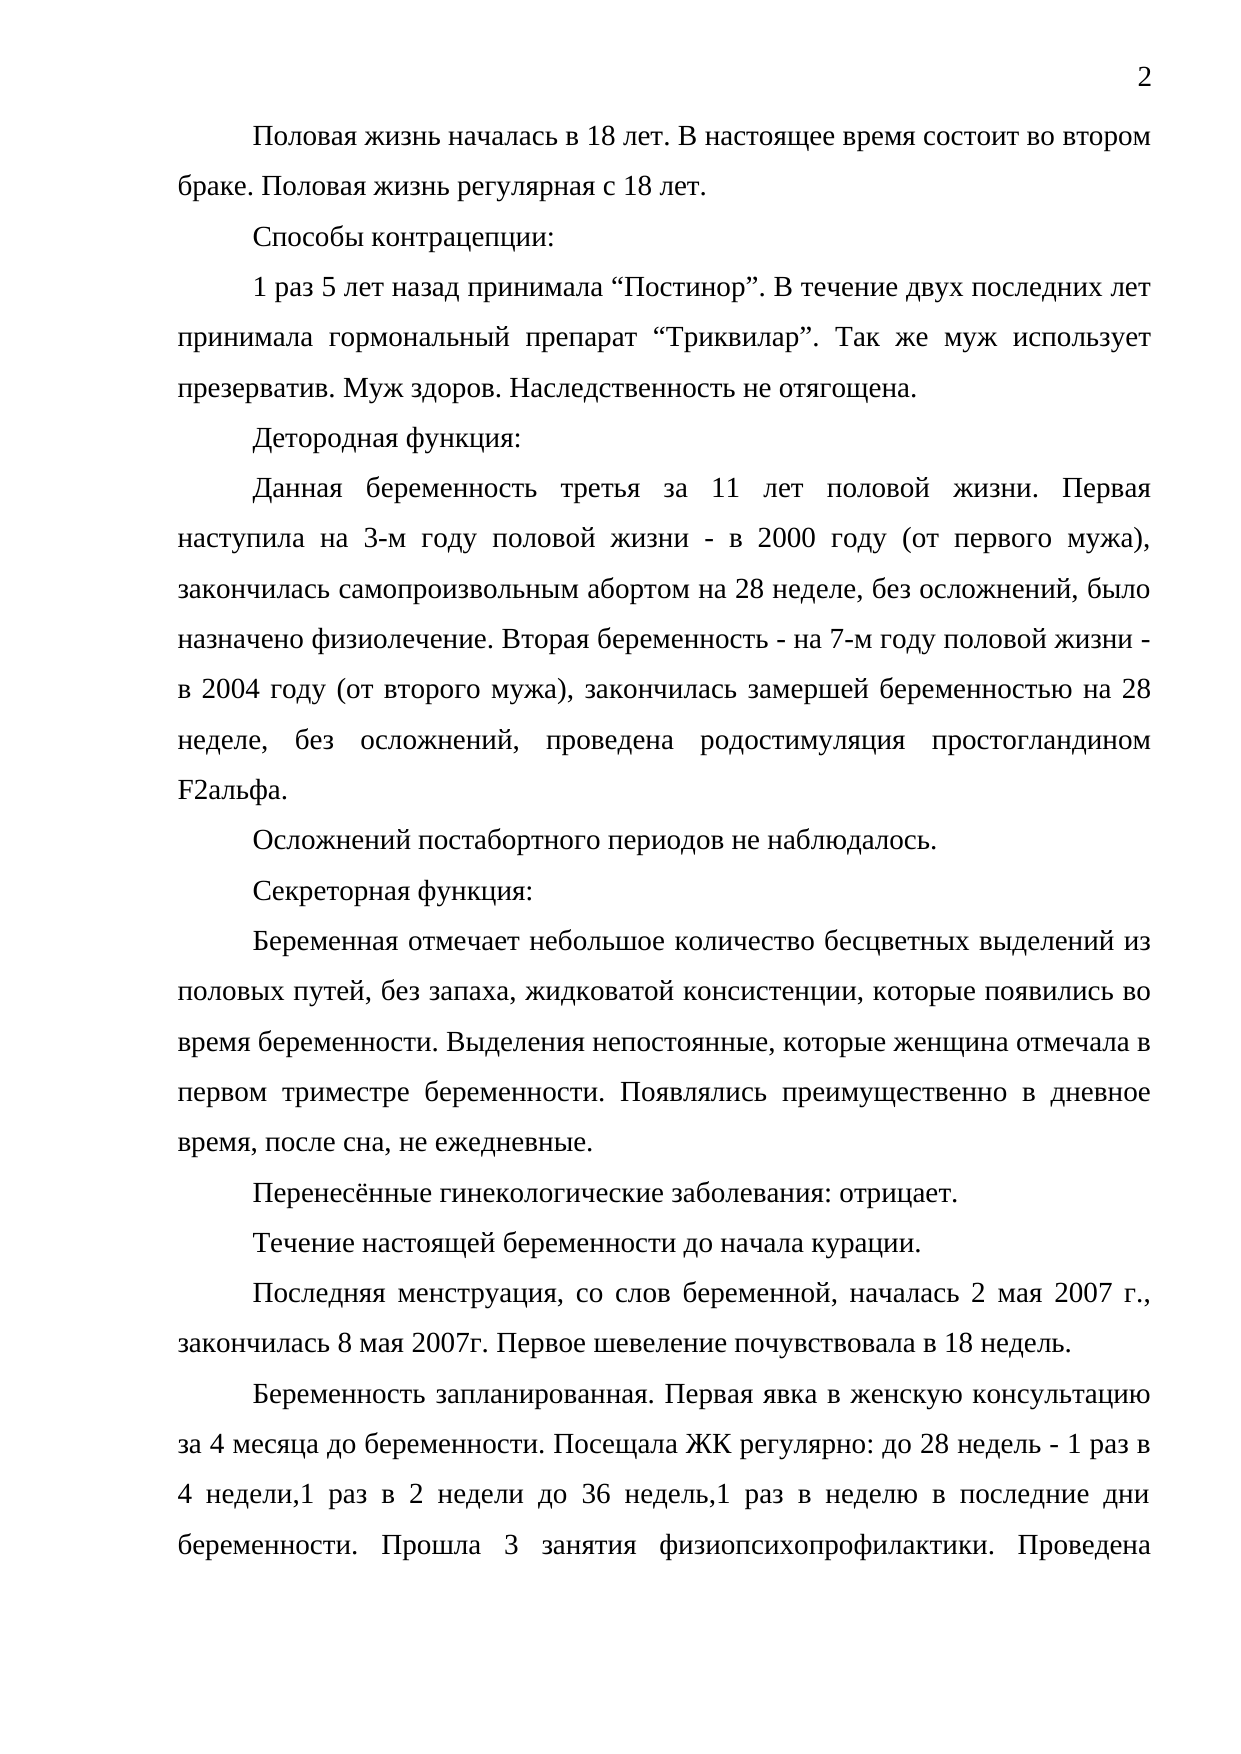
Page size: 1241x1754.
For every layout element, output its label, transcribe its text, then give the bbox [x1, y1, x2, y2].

text Последняя менструация, со слов беременной, началась 2 мая 2007 г., закончилась 8 мая 2007г. Первое шевеление почувствовала в 18 недель. [177, 1275, 1152, 1359]
text Детородная функция: [177, 420, 1152, 453]
text Половая жизнь началась в 18 лет. В настоящее время состоит во втором браке. Половая жизнь регулярная с 18 лет. [177, 118, 1152, 202]
text Секреторная функция: [177, 873, 1152, 906]
text Беременная отмечает небольшое количество бесцветных выделений из половых путей, без запаха, жидковатой консистенции, которые появились во время беременности. Выделения непостоянные, которые женщина отмечала в первом триместре беременности. Появлялись преимущественно в дневное время, после сна, не ежедневные. [177, 923, 1152, 1158]
text Осложнений постабортного периодов не наблюдалось. [177, 822, 1152, 856]
text Данная беременность третья за 11 лет половой жизни. Первая наступила на 3-м году половой жизни - в 2000 году (от первого мужа), закончилась самопроизвольным абортом на 28 неделе, без осложнений, было назначено физиолечение. Вторая беременность - на 7-м году половой жизни - в 2004 году (от второго мужа), закончилась замершей беременностью на 28 неделе, без осложнений, проведена родостимуляция простогландином F2альфа. [177, 470, 1152, 806]
text Перенесённые гинекологические заболевания: отрицает. [177, 1175, 1152, 1208]
text Течение настоящей беременности до начала курации. [177, 1225, 1152, 1258]
text Способы контрацепции: [177, 219, 1152, 252]
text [177, 1376, 1152, 1560]
text 1 раз 5 лет назад принимала “Постинор”. В течение двух последних лет принимала гормональный препарат “Триквилар”. Так же муж использует презерватив. Муж здоров. Наследственность не отягощена. [177, 269, 1152, 403]
